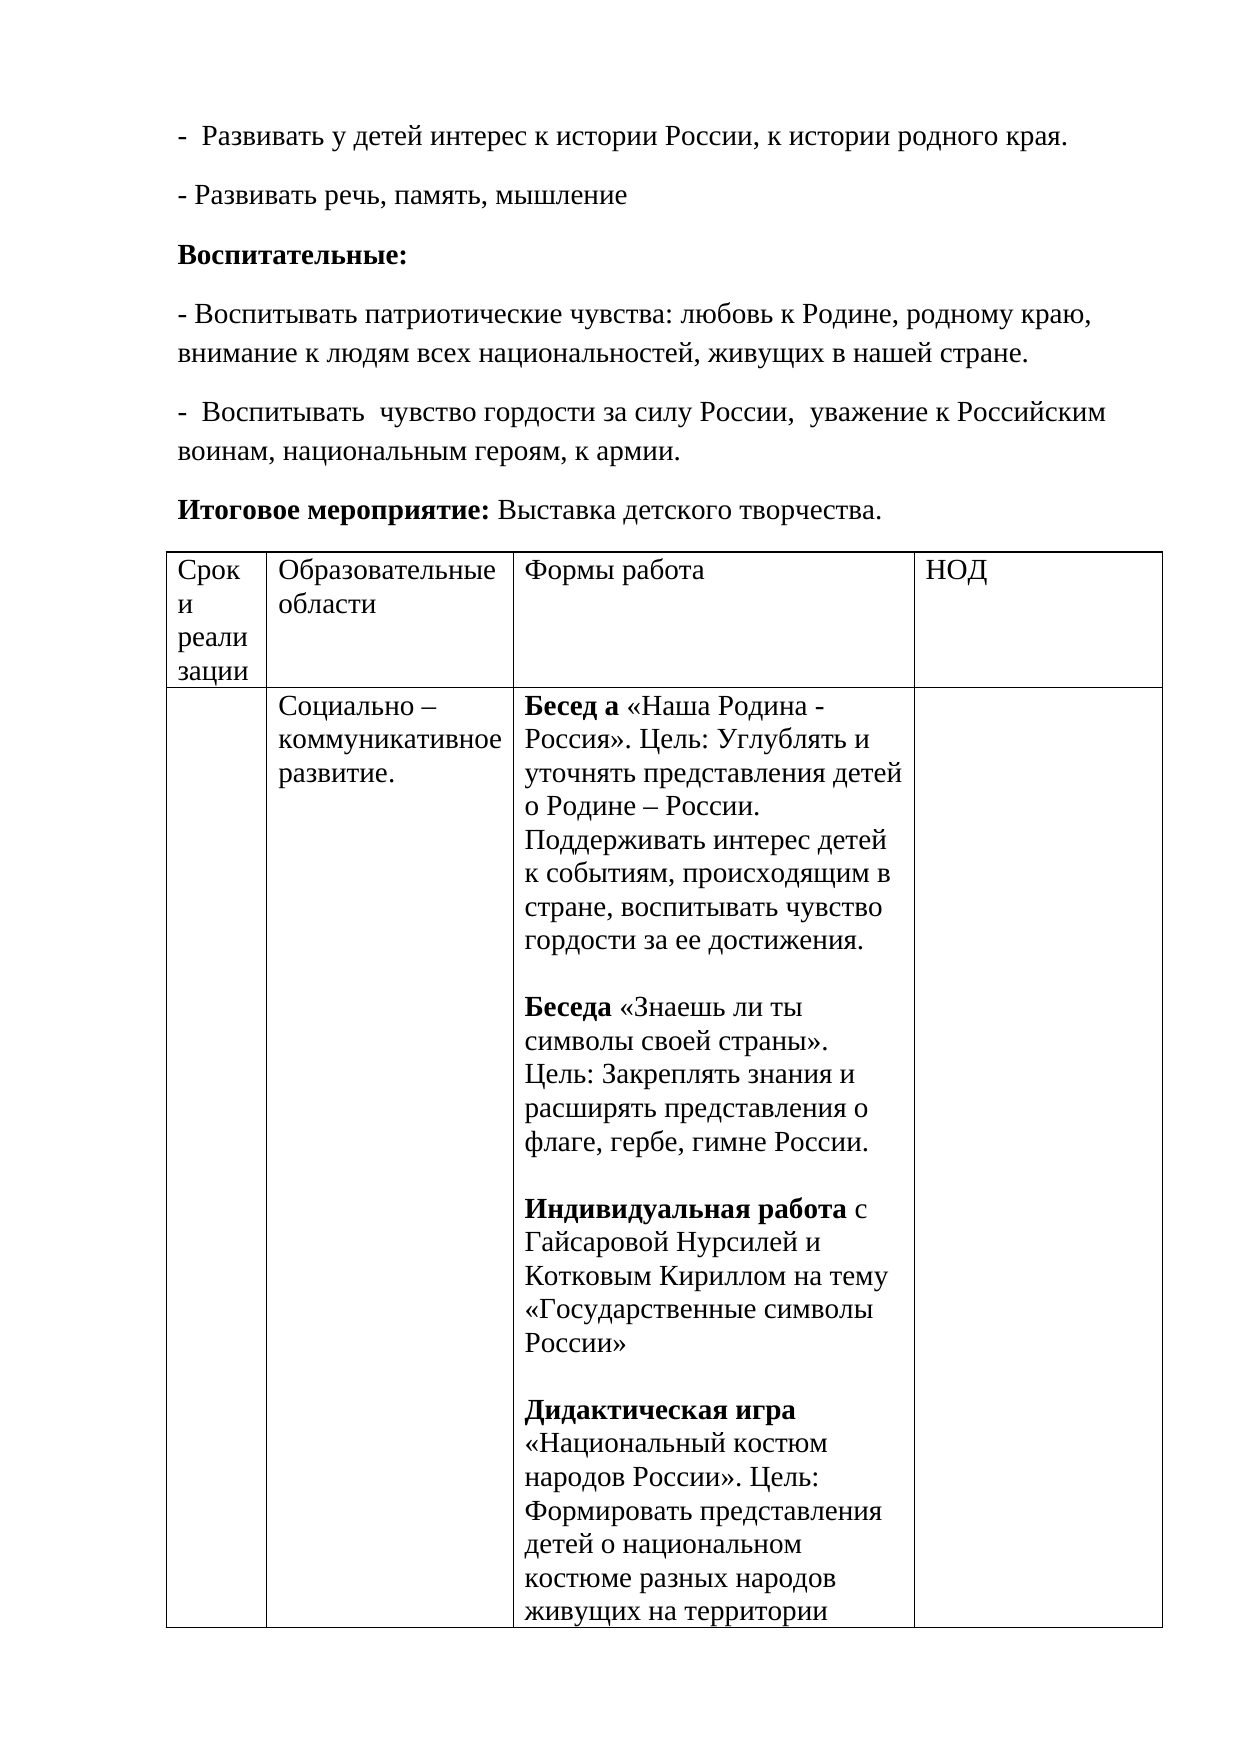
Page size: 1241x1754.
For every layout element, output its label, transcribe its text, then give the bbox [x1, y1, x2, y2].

text - Воспитывать чувство гордости за силу России, уважение к Российским воинам, национальным героям, к армии. [177, 394, 1152, 466]
text Итоговое мероприятие: Выставка детского творчества. [177, 492, 1152, 526]
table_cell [267, 688, 513, 1627]
table_header Сроки реали зации [167, 553, 266, 687]
table_header Образовательные области [267, 553, 513, 687]
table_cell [915, 688, 1162, 1627]
text Воспитательные: [177, 237, 1152, 270]
table_cell [167, 688, 266, 1627]
table_header НОД [915, 553, 1162, 687]
text - Развивать речь, память, мышление [177, 177, 1152, 211]
table_header Формы работа [514, 553, 914, 687]
text - Воспитывать патриотические чувства: любовь к Родине, родному краю, внимание к людям всех национальностей, живущих в нашей стране. [177, 296, 1152, 368]
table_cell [514, 688, 914, 1627]
text - Развивать у детей интерес к истории России, к истории родного края. [177, 118, 1152, 152]
